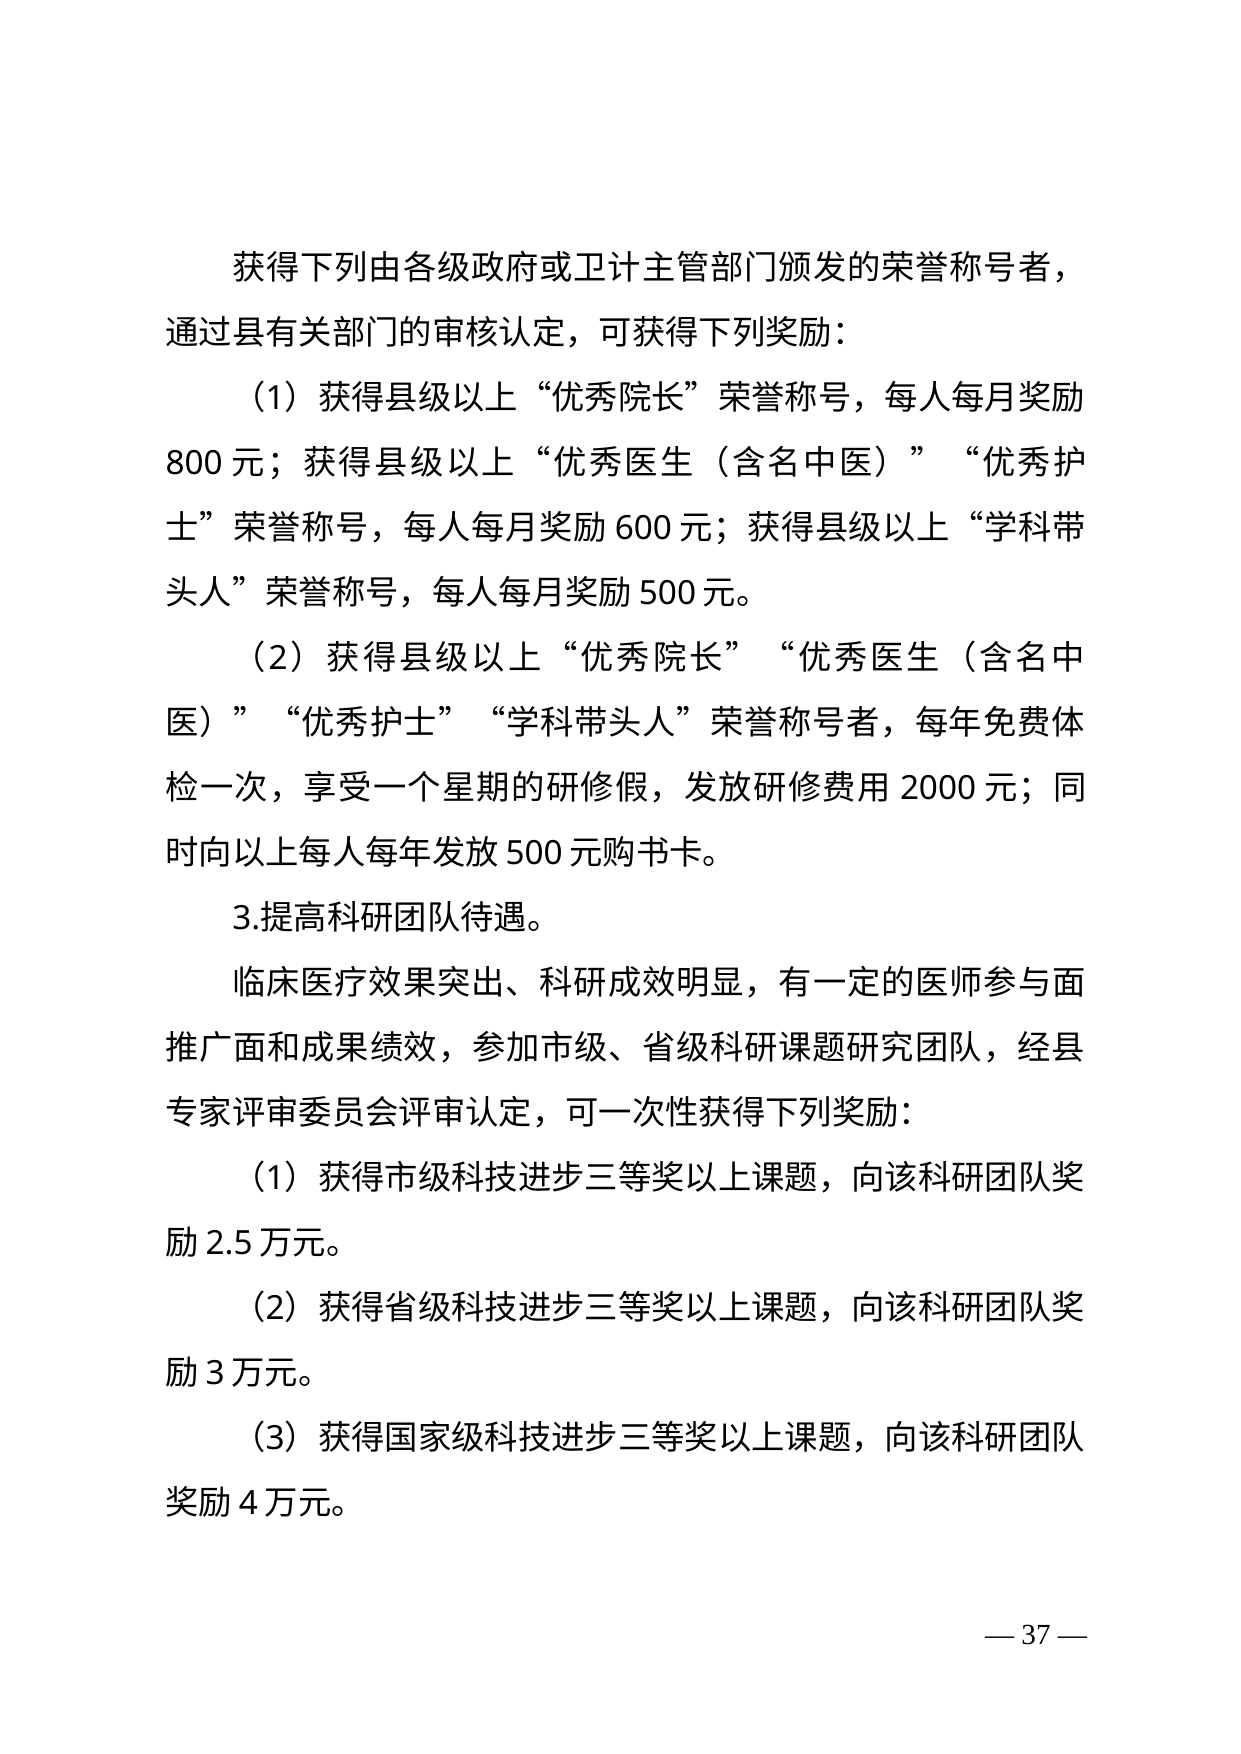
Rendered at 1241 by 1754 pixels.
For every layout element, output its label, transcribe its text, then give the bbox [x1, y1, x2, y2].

text 3.提高科研团队待遇。 [165, 883, 1087, 948]
text （1）获得县级以上“优秀院长”荣誉称号，每人每月奖励800元；获得县级以上“优秀医生（含名中医）”“优秀护士”荣誉称号，每人每月奖励600元；获得县级以上“学科带头人”荣誉称号，每人每月奖励500元。 [165, 363, 1087, 623]
text （3）获得国家级科技进步三等奖以上课题，向该科研团队奖励4万元。 [165, 1403, 1087, 1533]
text （1）获得市级科技进步三等奖以上课题，向该科研团队奖励2.5万元。 [165, 1143, 1087, 1273]
text 临床医疗效果突出、科研成效明显，有一定的医师参与面、推广面和成果绩效，参加市级、省级科研课题研究团队，经县专家评审委员会评审认定，可一次性获得下列奖励： [165, 948, 1087, 1143]
text （2）获得省级科技进步三等奖以上课题，向该科研团队奖励3万元。 [165, 1273, 1087, 1403]
text 获得下列由各级政府或卫计主管部门颁发的荣誉称号者，通过县有关部门的审核认定，可获得下列奖励： [165, 233, 1087, 363]
text （2）获得县级以上“优秀院长”“优秀医生（含名中医）”“优秀护士”“学科带头人”荣誉称号者，每年免费体检一次，享受一个星期的研修假，发放研修费用2000元；同时向以上每人每年发放500元购书卡。 [165, 623, 1087, 883]
